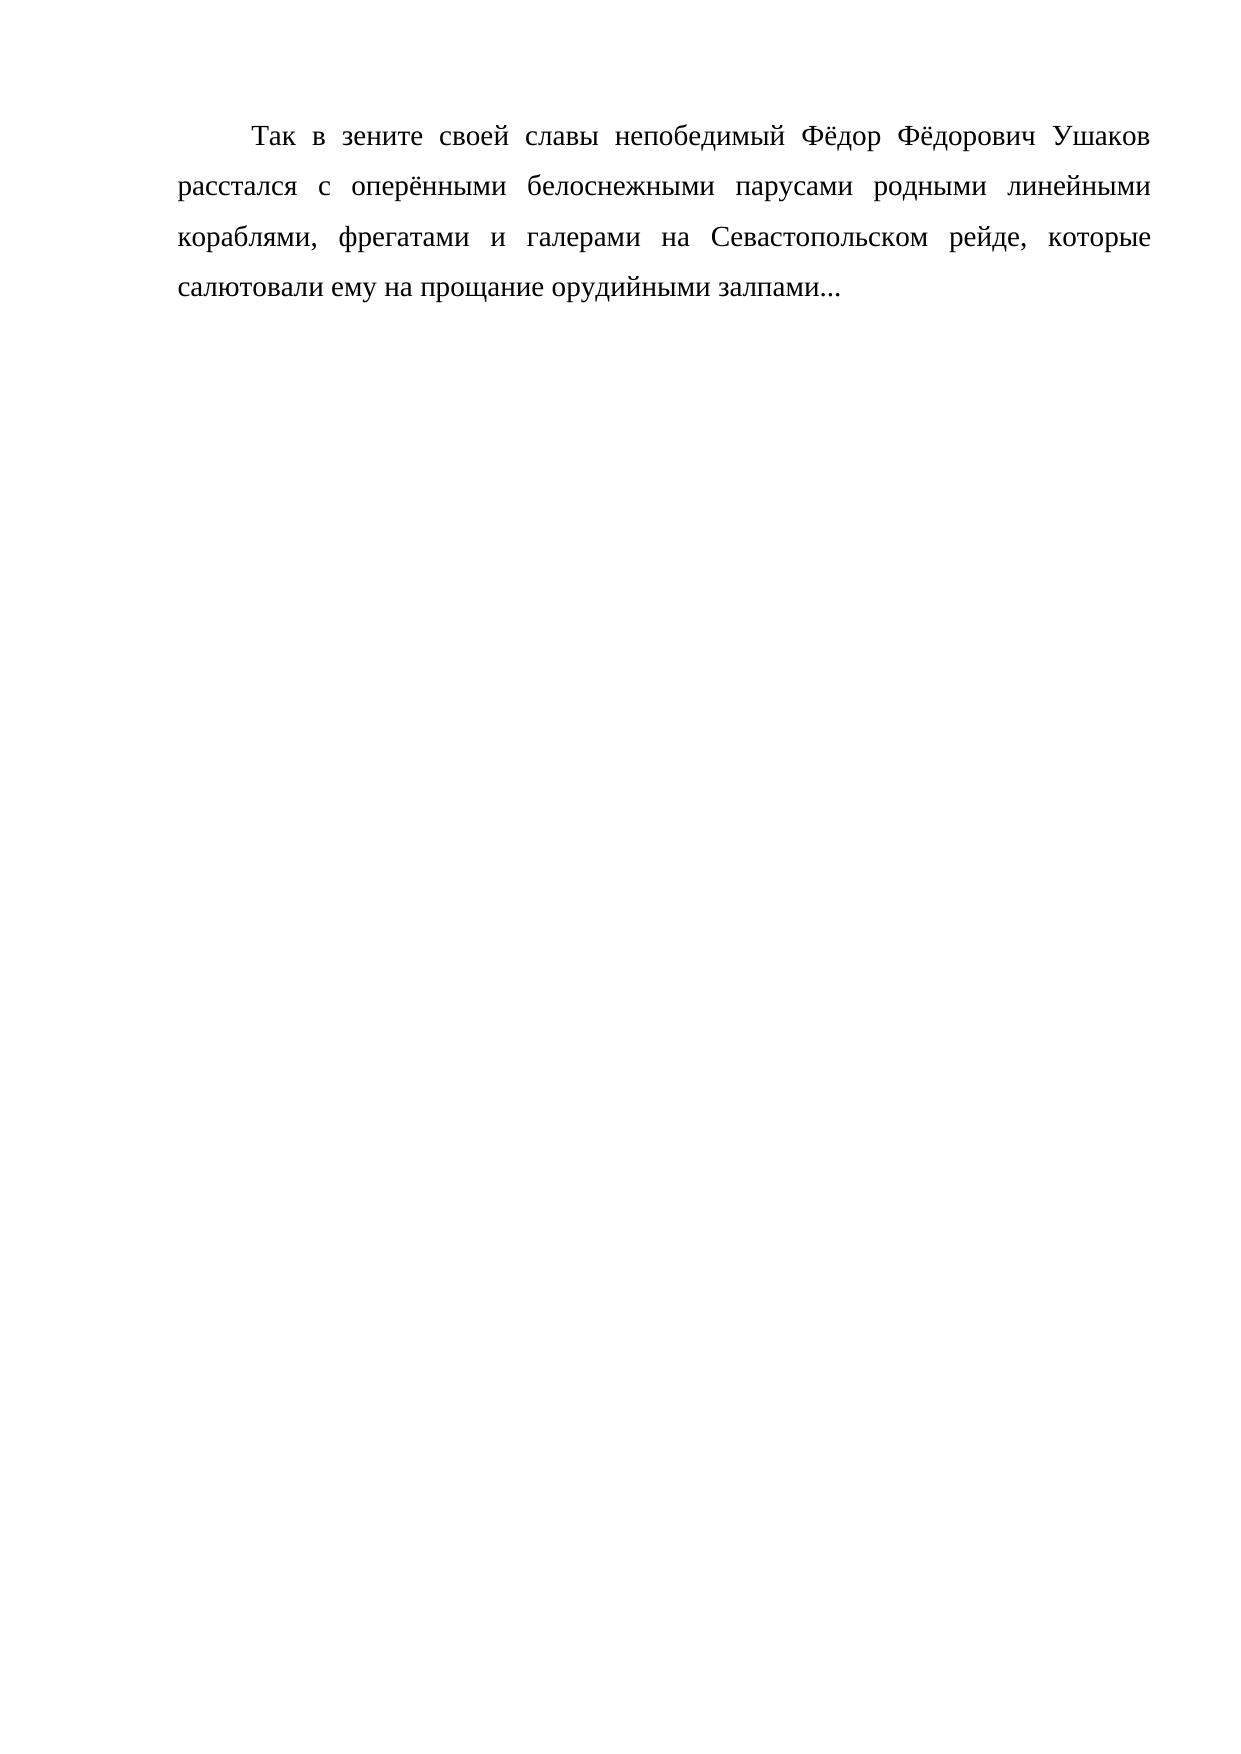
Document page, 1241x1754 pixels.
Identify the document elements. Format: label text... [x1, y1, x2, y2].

text Так в зените своей славы непобедимый Фёдор Фёдорович Ушаков расстался с оперёнными белоснежными парусами родными линейными кораблями, фрегатами и галерами на Севастопольском рейде, которые салютовали ему на прощание орудийными залпами... [177, 118, 1152, 303]
